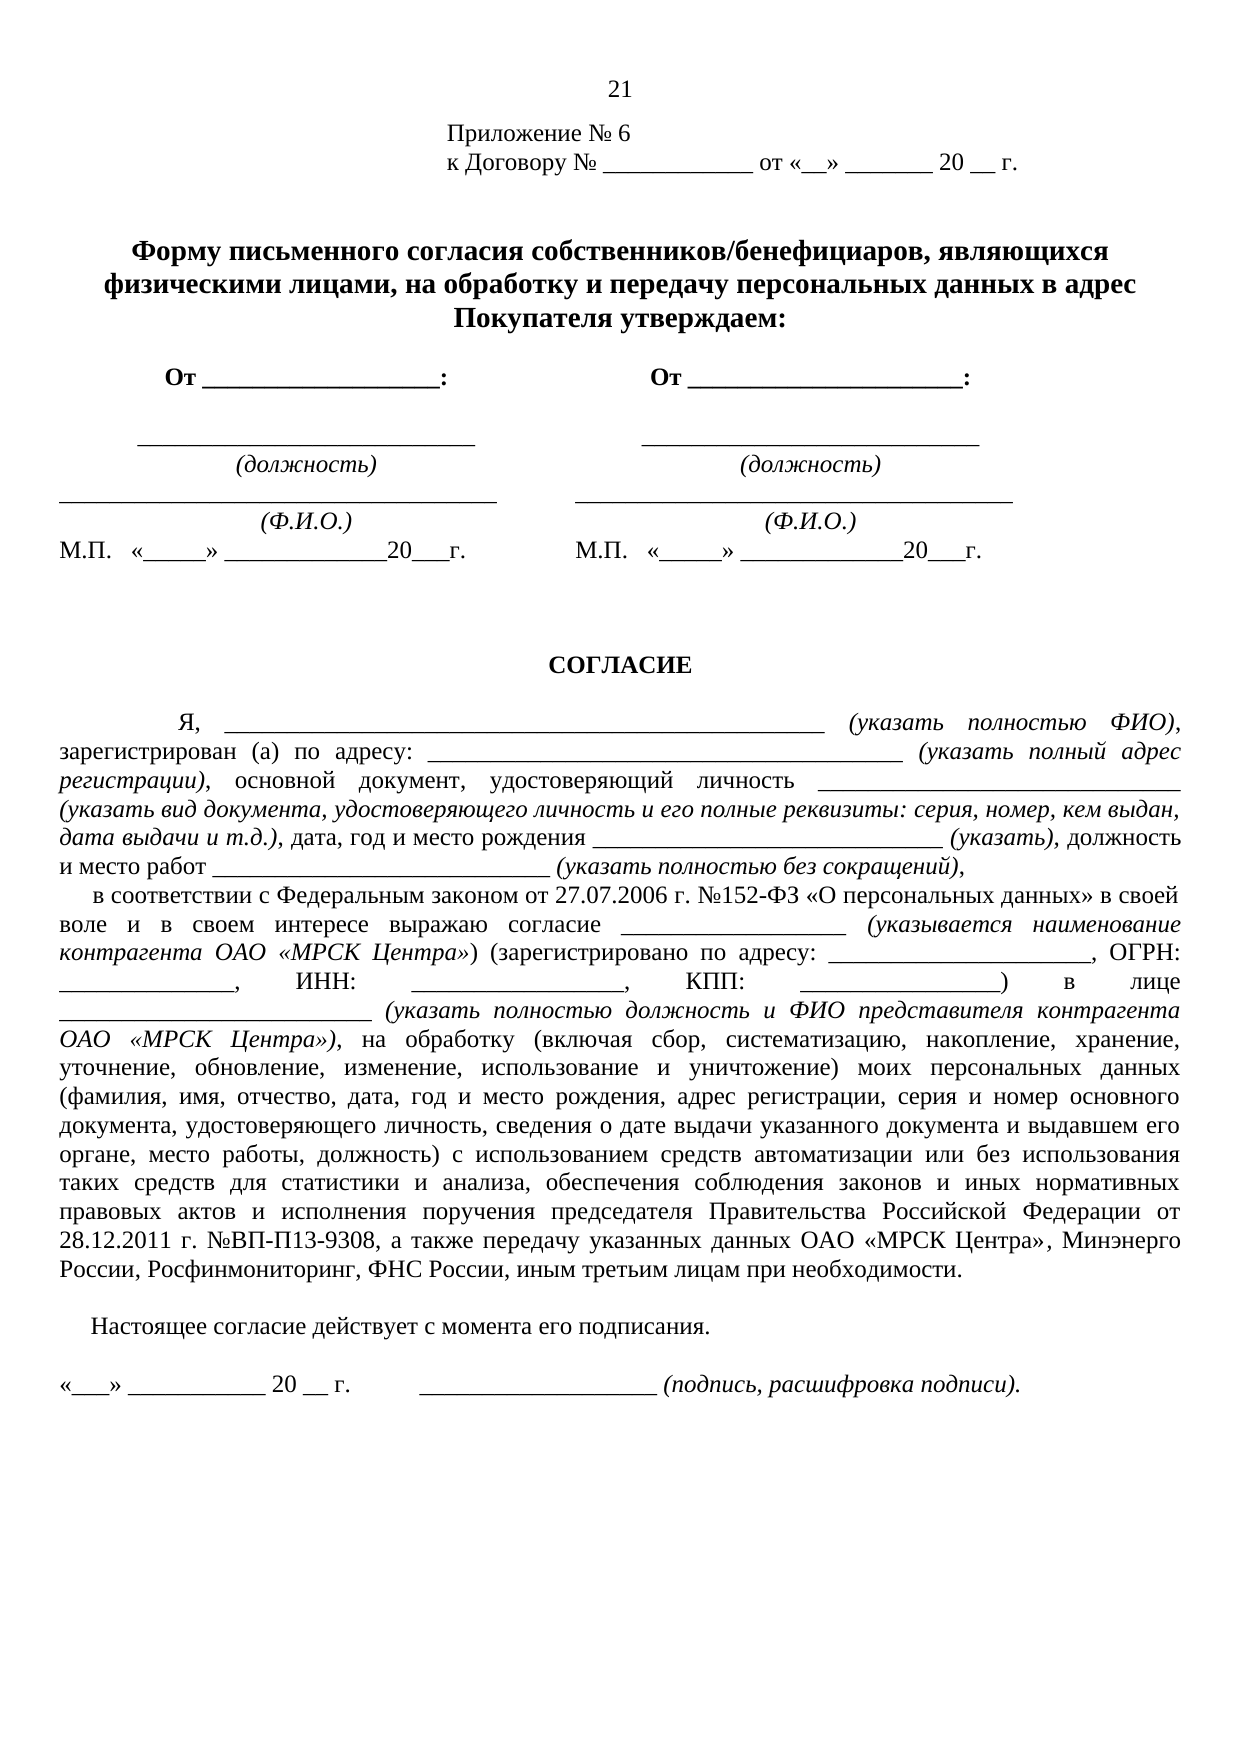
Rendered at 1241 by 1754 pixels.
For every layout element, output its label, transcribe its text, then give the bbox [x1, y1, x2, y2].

text СОГЛАСИЕ [59, 650, 1181, 679]
text «___» ___________ 20 __ г. ___________________ (подпись, расшифровка подписи). [59, 1369, 1181, 1397]
text Я, ________________________________________________ (указать полностью ФИО), зарегистрирован (а) по адресу: ______________________________________ (указать полный адрес регистрации), основной документ, удостоверяющий личность _____________________________ (указать вид документа, удостоверяющего личность и его полные реквизиты: серия, номер, кем выдан, дата выдачи и т.д.), дата, год и место рождения ____________________________ (указать), должность и место работ ___________________________ (указать полностью без сокращений), [59, 707, 1181, 880]
text в соответствии с Федеральным законом от 27.07.2006 г. №152-ФЗ «О персональных данных» в своей воле и в своем интересе выражаю согласие __________________ (указывается наименование контрагента ОАО «МРСК Центра») (зарегистрировано по адресу: _____________________, ОГРН: ______________, ИНН: _________________, КПП: ________________) в лице _________________________ (указать полностью должность и ФИО представителя контрагента ОАО «МРСК Центра»), на обработку (включая сбор, систематизацию, накопление, хранение, уточнение, обновление, изменение, использование и уничтожение) моих персональных данных (фамилия, имя, отчество, дата, год и место рождения, адрес регистрации, серия и номер основного документа, удостоверяющего личность, сведения о дате выдачи указанного документа и выдавшем его органе, место работы, должность) с использованием средств автоматизации или без использования таких средств для статистики и анализа, обеспечения соблюдения законов и иных нормативных правовых актов и исполнения поручения председателя Правительства Российской Федерации от 28.12.2011 г. №ВП-П13-9308, а также передачу указанных данных ОАО «МРСК Центра», Минэнерго России, Росфинмониторинг, ФНС России, иным третьим лицам при необходимости. [59, 880, 1181, 1282]
table_header От ___________________: ___________________________ (должность) ___________________________________ (Ф.И.О.) М.П. «_____» _____________20___г. [48, 363, 564, 564]
table_header От ______________________: ___________________________ (должность) ___________________________________ (Ф.И.О.) М.П. «_____» _____________20___г. [564, 363, 1056, 564]
text Настоящее согласие действует с момента его подписания. [59, 1311, 1181, 1340]
text к Договору № ____________ от «__» _______ 20 __ г. [59, 147, 1181, 176]
text Приложение № 6 [59, 118, 1181, 147]
text Форму письменного согласия собственников/бенефициаров, являющихся физическими лицами, на обработку и передачу персональных данных в адрес Покупателя утверждаем: [59, 233, 1181, 334]
